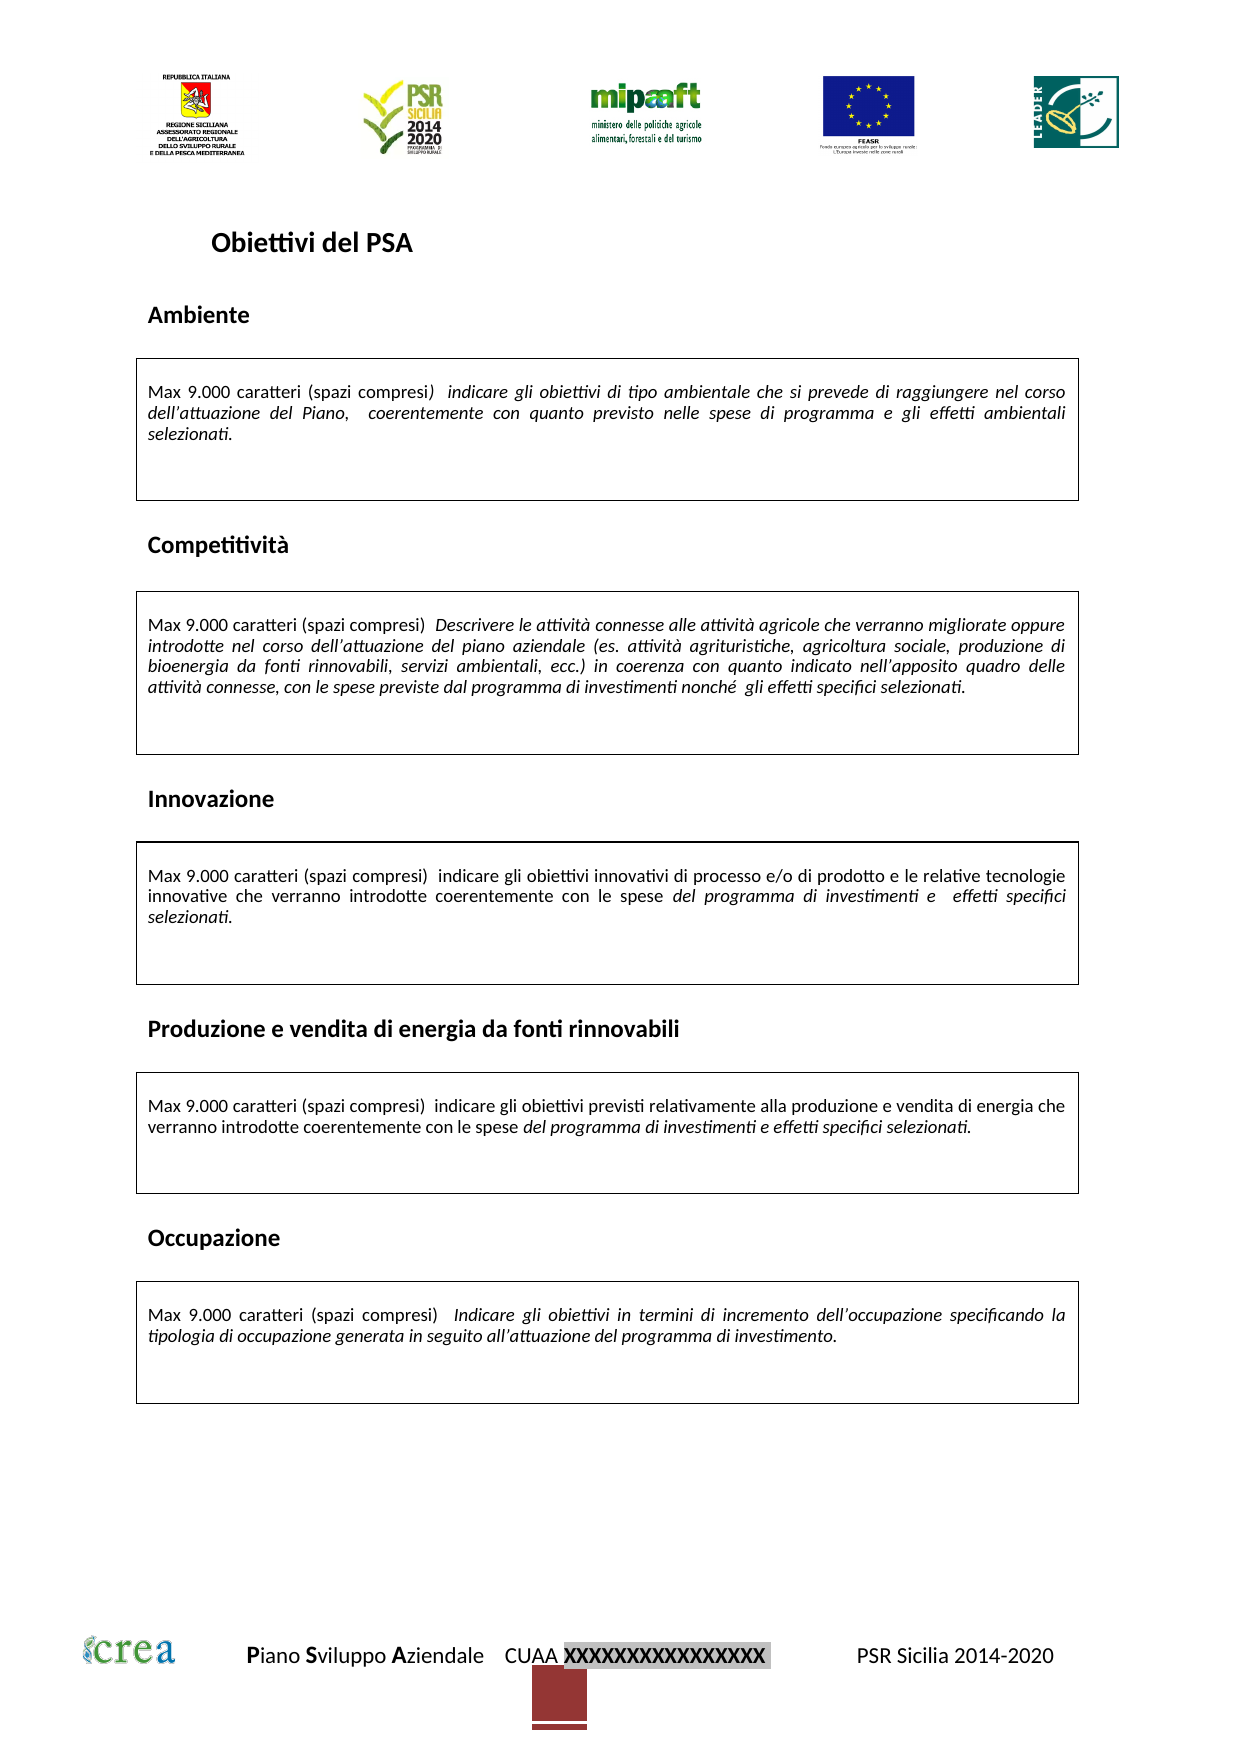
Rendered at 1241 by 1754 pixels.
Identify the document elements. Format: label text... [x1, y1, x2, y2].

picture [135, 73, 259, 163]
text Obiettivi del PSA [211, 224, 1078, 259]
text Occupazione [148, 1222, 1078, 1253]
table_header Max 9.000 caratteri (spazi compresi) Indicare gli obiettivi in termini di incremento dell’occupazione specificando la tipologia di occupazione generata in seguito all’attuazione del programma di investimento. [137, 1282, 1078, 1402]
table_header Max 9.000 caratteri (spazi compresi) Descrivere le attività connesse alle attività agricole che verranno migliorate oppure introdotte nel corso dell’attuazione del piano aziendale (es. attività agrituristiche, agricoltura sociale, produzione di bioenergia da fonti rinnovabili, servizi ambientali, ecc.) in coerenza con quanto indicato nell’apposito quadro delle attività connesse, con le spese previste dal programma di investimenti nonché gli effetti specifici selezionati. [137, 592, 1078, 754]
text Competitività [148, 529, 1078, 560]
table_header Max 9.000 caratteri (spazi compresi) indicare gli obiettivi previsti relativamente alla produzione e vendita di energia che verranno introdotte coerentemente con le spese del programma di investimenti e effetti specifici selezionati. [137, 1073, 1078, 1193]
text Produzione e vendita di energia da fonti rinnovabili [148, 1013, 1078, 1043]
picture [82, 1635, 176, 1664]
picture [354, 77, 449, 159]
text Innovazione [148, 783, 1078, 813]
picture [583, 78, 709, 148]
table_header Max 9.000 caratteri (spazi compresi) indicare gli obiettivi innovativi di processo e/o di prodotto e le relative tecnologie innovative che verranno introdotte coerentemente con le spese del programma di investimenti e effetti specifici selezionati. [137, 843, 1078, 984]
table_header Max 9.000 caratteri (spazi compresi) indicare gli obiettivi di tipo ambientale che si prevede di raggiungere nel corso dell’attuazione del Piano, coerentemente con quanto previsto nelle spese di programma e gli effetti ambientali selezionati. [137, 359, 1078, 500]
text Ambiente [148, 299, 1078, 330]
picture [1033, 76, 1119, 148]
